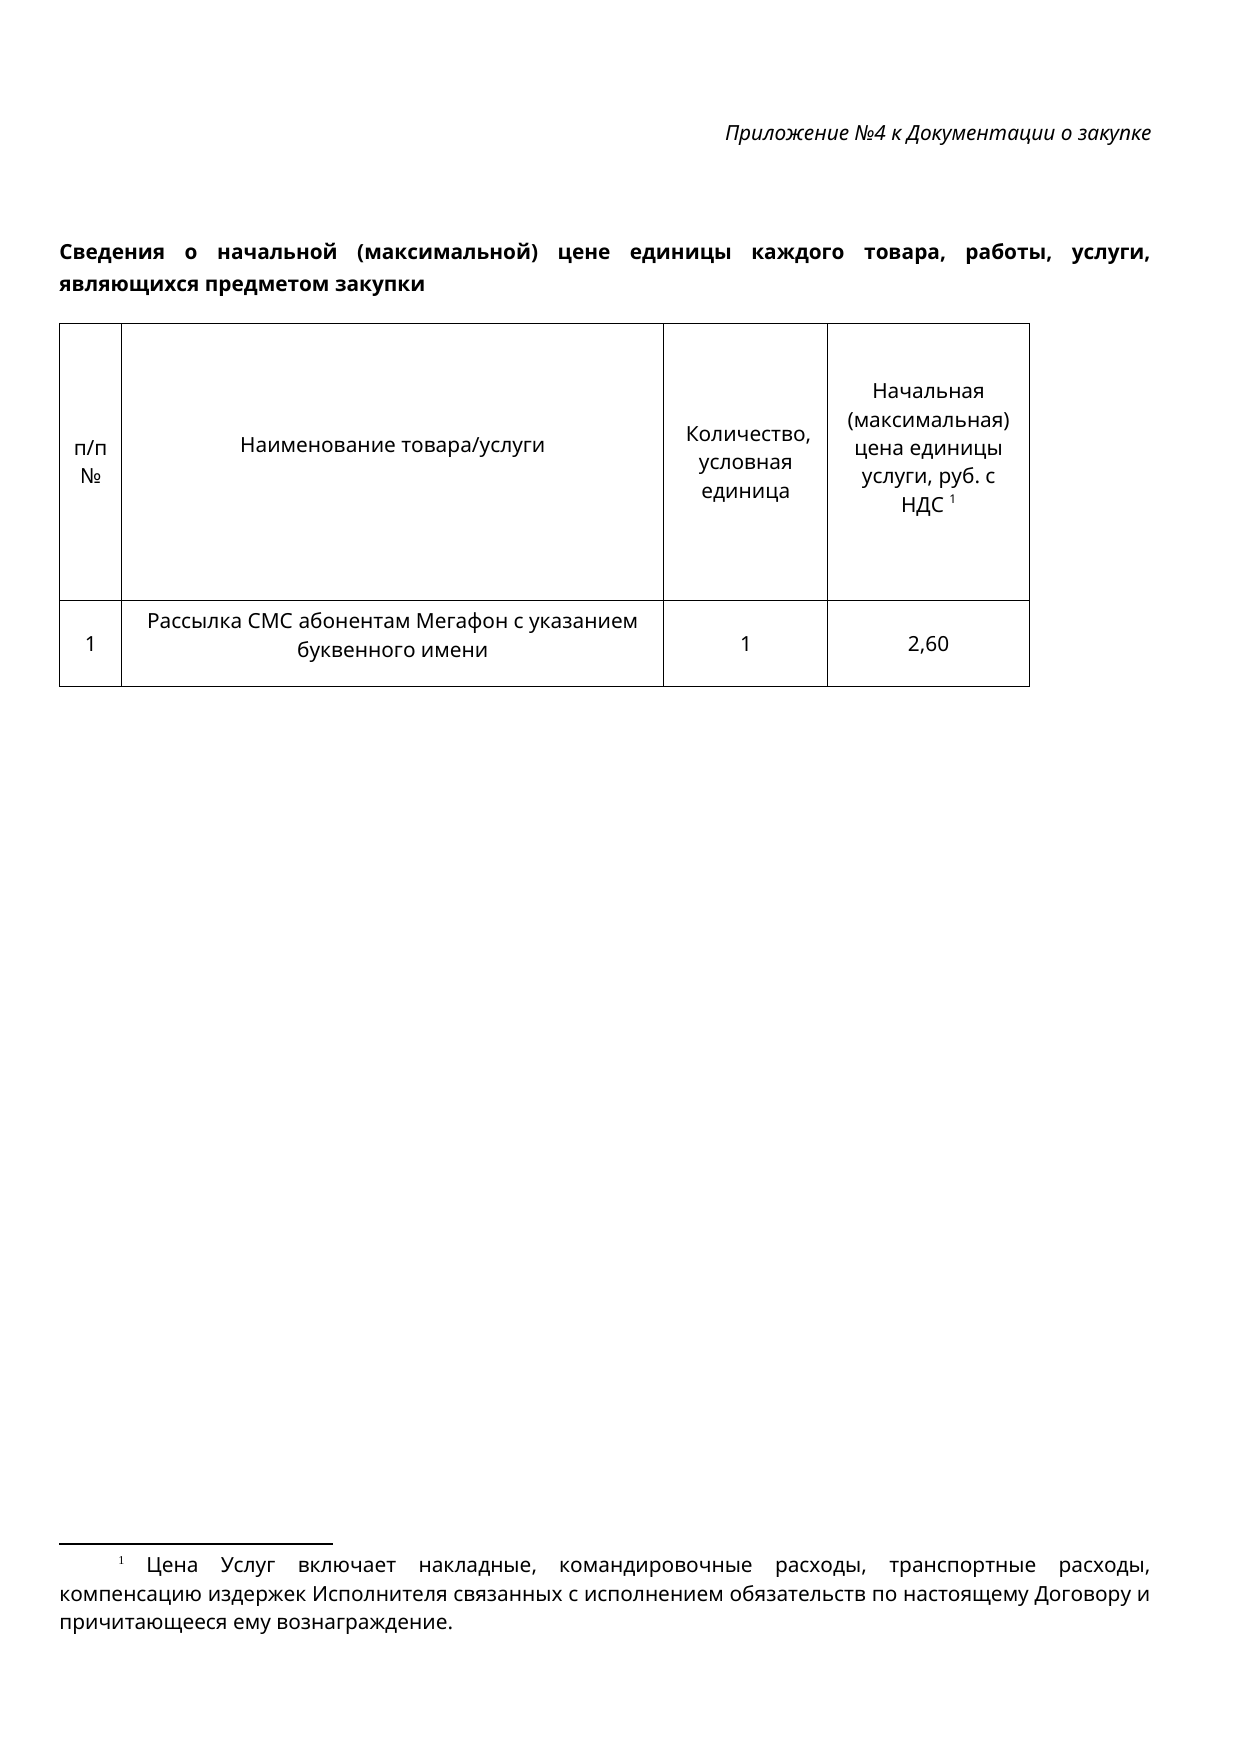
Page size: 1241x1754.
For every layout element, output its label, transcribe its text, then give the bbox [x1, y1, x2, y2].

table_header Начальная (максимальная) цена единицы услуги, руб. с НДС [828, 324, 1029, 599]
list Приложение №4 к Документации о закупке [134, 118, 1152, 147]
text Сведения о начальной (максимальной) цене единицы каждого товара, работы, услуги, являющихся предметом закупки [59, 237, 1152, 298]
table_cell 1 [60, 601, 121, 686]
table_header п/п № [60, 324, 121, 599]
table_cell 2,60 [828, 601, 1029, 686]
table_cell 1 [664, 601, 827, 686]
table_header [122, 324, 663, 599]
table_cell Рассылка СМС абонентам Мегафон с указанием буквенного имени [122, 601, 663, 686]
table_header Количество, условная единица [664, 324, 827, 599]
